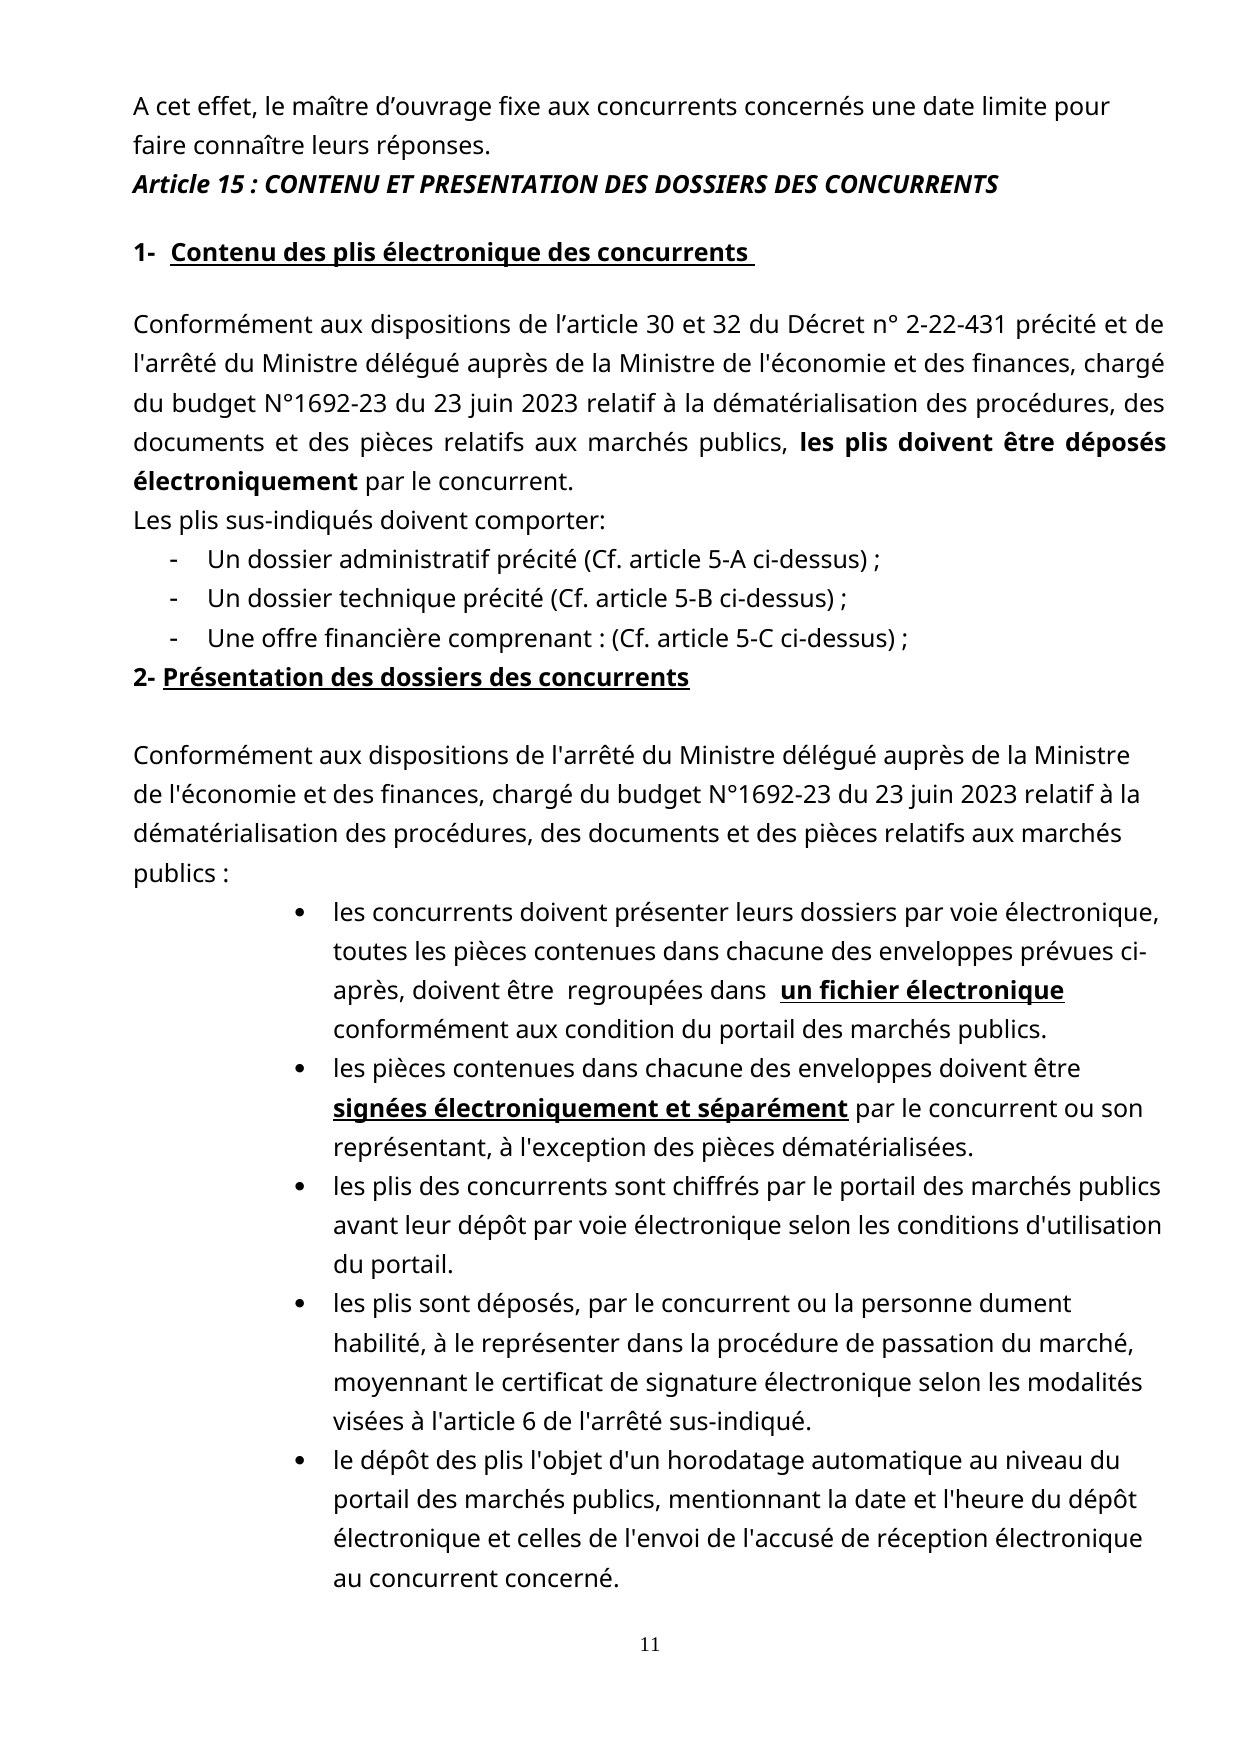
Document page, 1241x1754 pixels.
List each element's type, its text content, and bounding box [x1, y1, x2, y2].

text Conformément aux dispositions de l'arrêté du Ministre délégué auprès de la Ministre de l'économie et des finances, chargé du budget N°1692-23 du 23 juin 2023 relatif à la dématérialisation des procédures, des documents et des pièces relatifs aux marchés publics : [133, 738, 1167, 889]
list Présentation des dossiers des concurrents [133, 659, 1167, 693]
list les plis des concurrents sont chiffrés par le portail des marchés publics avant leur dépôt par voie électronique selon les conditions d'utilisation du portail. [295, 1168, 1167, 1281]
text A cet effet, le maître d’ouvrage fixe aux concurrents concernés une date limite pour faire connaître leurs réponses. [133, 89, 1167, 162]
text Article 15 : CONTENU ET PRESENTATION DES DOSSIERS DES CONCURRENTS [133, 167, 1167, 201]
list Un dossier administratif précité (Cf. article 5-A ci-dessus) ; [169, 542, 1167, 576]
list le dépôt des plis l'objet d'un horodatage automatique au niveau du portail des marchés publics, mentionnant la date et l'heure du dépôt électronique et celles de l'envoi de l'accusé de réception électronique au concurrent concerné. [295, 1443, 1167, 1594]
list les pièces contenues dans chacune des enveloppes doivent être signées électroniquement et séparément par le concurrent ou son représentant, à l'exception des pièces dématérialisées. [295, 1051, 1167, 1163]
text Conformément aux dispositions de l’article 30 et 32 du Décret n° 2-22-431 précité et de l'arrêté du Ministre délégué auprès de la Ministre de l'économie et des finances, chargé du budget N°1692-23 du 23 juin 2023 relatif à la dématérialisation des procédures, des documents et des pièces relatifs aux marchés publics, les plis doivent être déposés électroniquement par le concurrent. [133, 307, 1167, 498]
list les concurrents doivent présenter leurs dossiers par voie électronique, toutes les pièces contenues dans chacune des enveloppes prévues ci-après, doivent être regroupées dans un fichier électronique conformément aux condition du portail des marchés publics. [295, 894, 1167, 1046]
list les plis sont déposés, par le concurrent ou la personne dument habilité, à le représenter dans la procédure de passation du marché, moyennant le certificat de signature électronique selon les modalités visées à l'article 6 de l'arrêté sus-indiqué. [295, 1286, 1167, 1438]
list Une offre financière comprenant : (Cf. article 5-C ci-dessus) ; [169, 620, 1167, 654]
list Un dossier technique précité (Cf. article 5-B ci-dessus) ; [169, 581, 1167, 615]
list Contenu des plis électronique des concurrents [133, 235, 1167, 269]
text Les plis sus-indiqués doivent comporter: [133, 503, 1167, 537]
